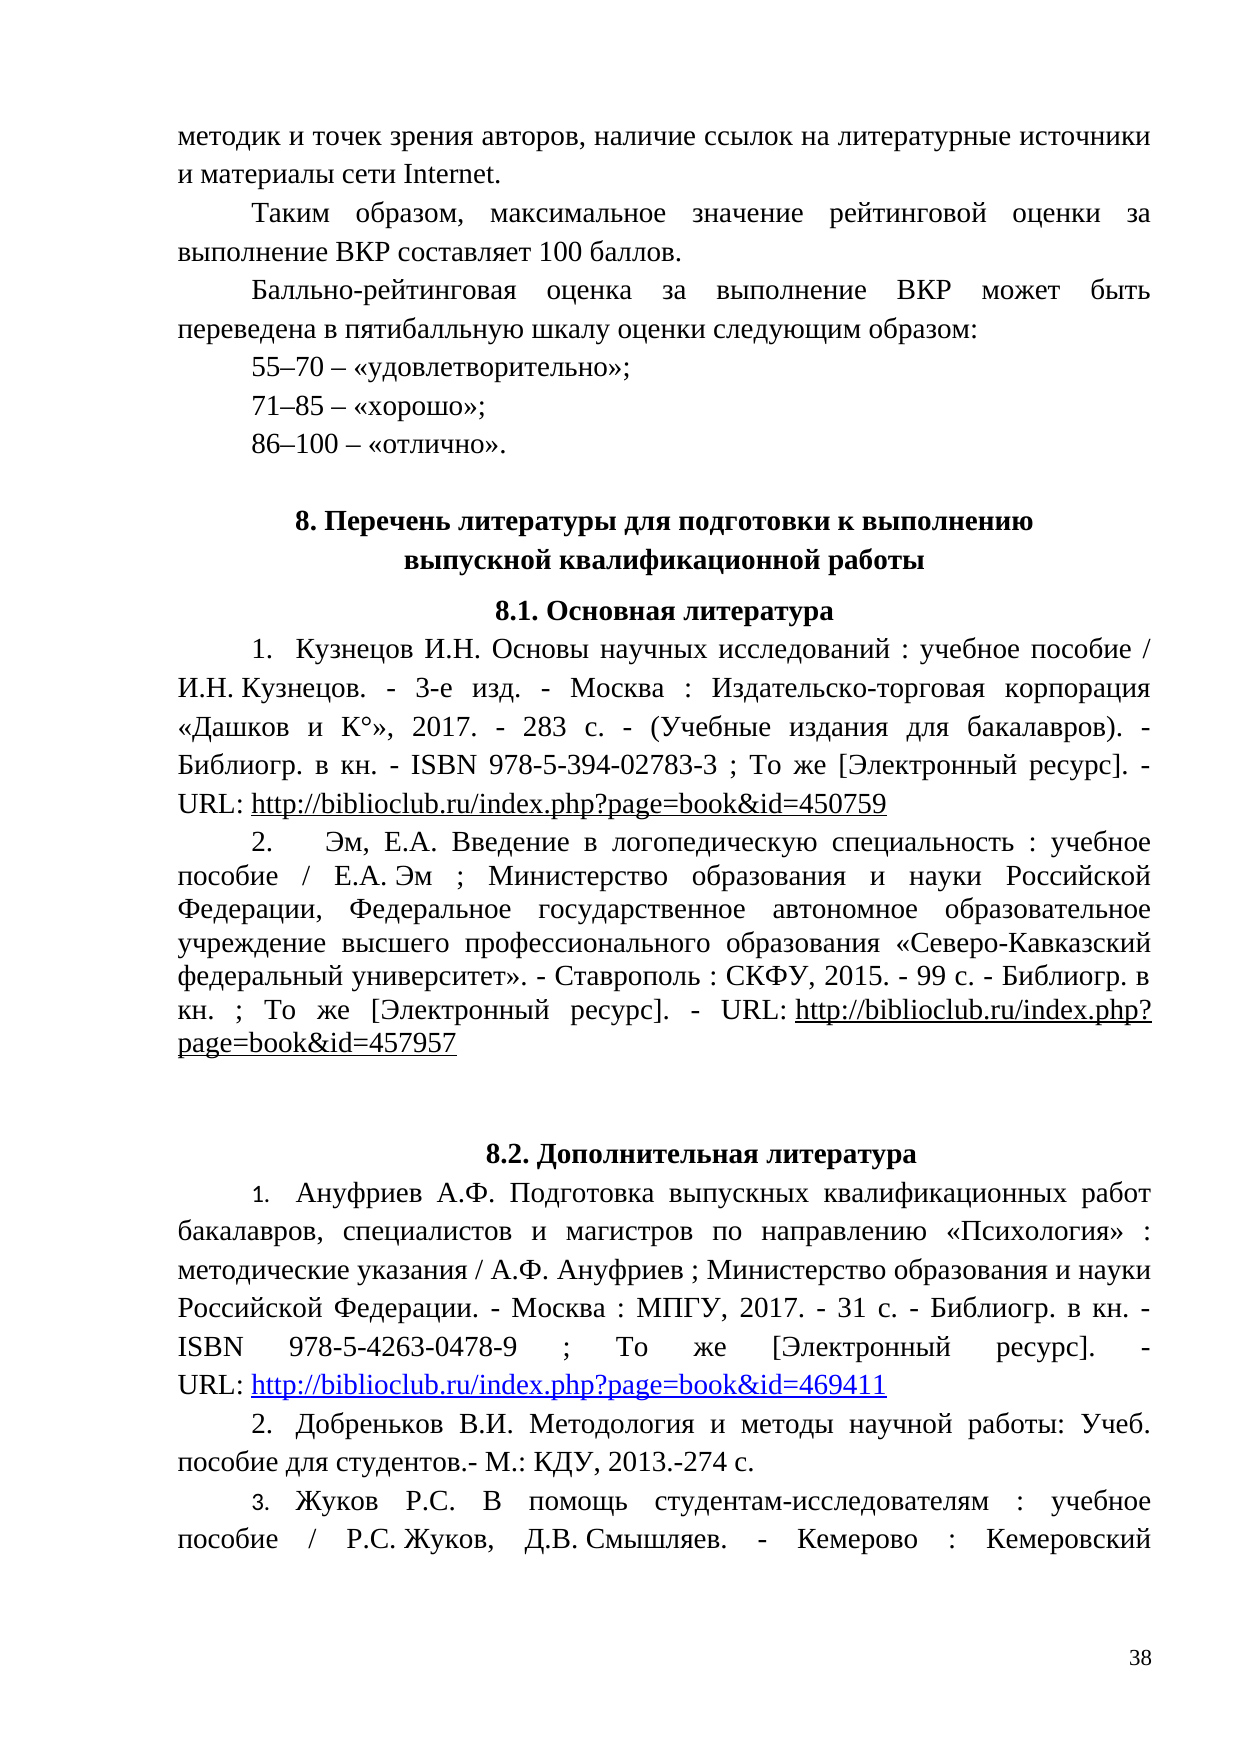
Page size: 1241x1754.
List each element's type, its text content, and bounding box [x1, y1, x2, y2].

text 8.1. Основная литература [177, 593, 1152, 627]
text выпускной квалификационной работы [177, 542, 1152, 576]
list Ануфриев А.Ф. Подготовка выпускных квалификационных работ бакалавров, специалистов и магистров по направлению «Психология» : методические указания / А.Ф. Ануфриев ; Министерство образования и науки Российской Федерации. - Москва : МПГУ, 2017. - 31 с. - Библиогр. в кн. - ISBN 978-5-4263-0478-9 ; То же [Электронный ресурс]. - URL: http://biblioclub.ru/index.php?page=book&id=469411 [177, 1175, 1152, 1401]
list Кузнецов И.Н. Основы научных исследований : учебное пособие / И.Н. Кузнецов. - 3-е изд. - Москва : Издательско-торговая корпорация «Дашков и К°», 2017. - 283 с. - (Учебные издания для бакалавров). - Библиогр. в кн. - ISBN 978-5-394-02783-3 ; То же [Электронный ресурс]. - URL: http://biblioclub.ru/index.php?page=book&id=450759 [177, 632, 1152, 819]
list Добреньков В.И. Методология и методы научной работы: Учеб. пособие для студентов.- М.: КДУ, 2013.-274 с. [177, 1406, 1152, 1478]
text Балльно-рейтинговая оценка за выполнение ВКР может быть переведена в пятибалльную шкалу оценки следующим образом: [177, 272, 1152, 344]
text Таким образом, максимальное значение рейтинговой оценки за выполнение ВКР составляет 100 баллов. [177, 195, 1152, 267]
text 71–85 – «хорошо»; [177, 388, 1152, 421]
text 55–70 – «удовлетворительно»; [177, 349, 1152, 383]
list Эм, Е.А. Введение в логопедическую специальность : учебное пособие / Е.А. Эм ; Министерство образования и науки Российской Федерации, Федеральное государственное автономное образовательное учреждение высшего профессионального образования «Северо-Кавказский федеральный университет». - Ставрополь : СКФУ, 2015. - 99 с. - Библиогр. в кн. ; То же [Электронный ресурс]. - URL: http://biblioclub.ru/index.php?page=book&id=457957 [177, 824, 1152, 1059]
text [177, 118, 1152, 190]
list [177, 1483, 1152, 1555]
text 8. Перечень литературы для подготовки к выполнению [177, 503, 1152, 537]
text 8.2. Дополнительная литература [177, 1136, 1152, 1170]
text 86–100 – «отлично». [177, 426, 1152, 460]
